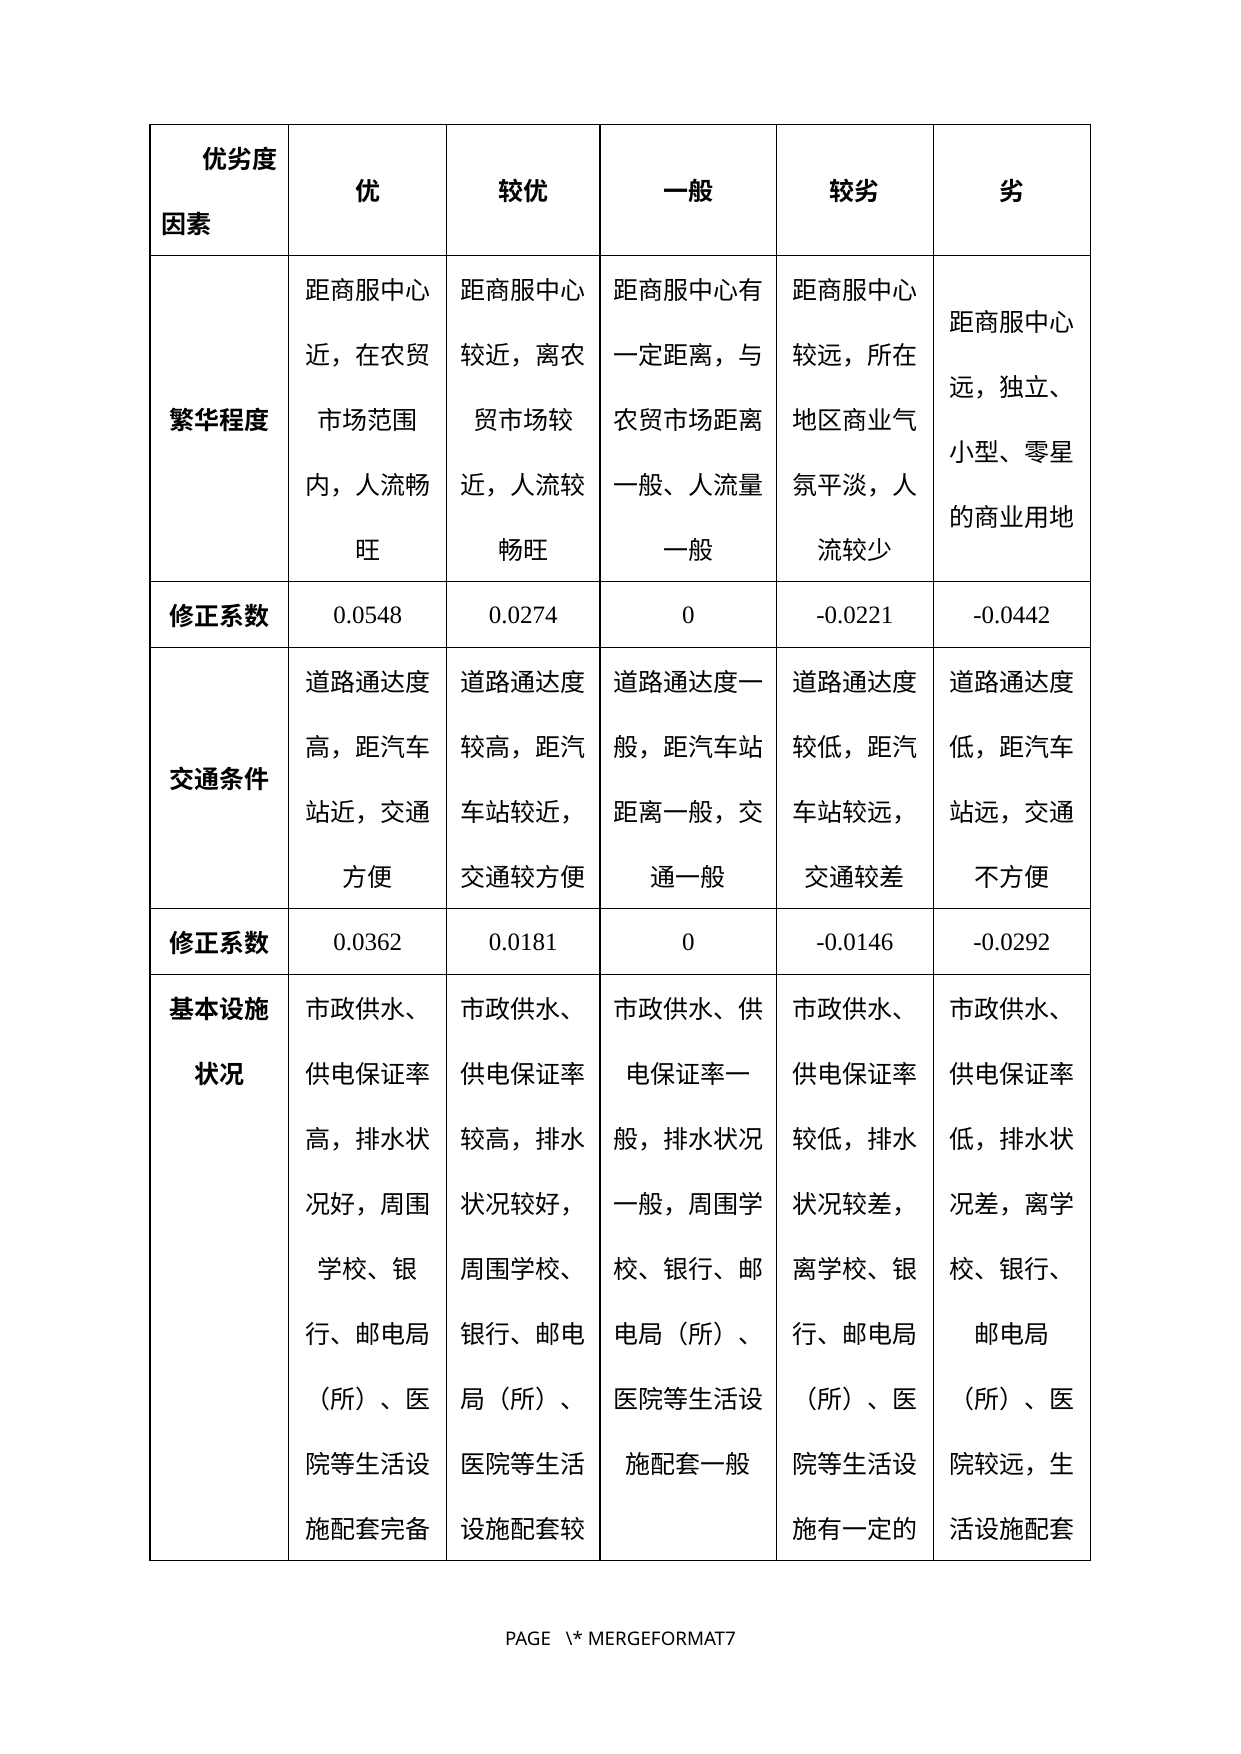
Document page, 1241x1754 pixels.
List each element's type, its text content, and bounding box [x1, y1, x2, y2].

table_header 优 [289, 125, 446, 255]
table_cell 0.0181 [447, 909, 599, 974]
table_cell 交通条件 [151, 648, 288, 908]
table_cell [289, 975, 446, 1560]
table_cell 0.0548 [289, 582, 446, 647]
table_cell 距商服中心有一定距离，与农贸市场距离一般、人流量一般 [601, 256, 776, 581]
table_cell 0 [601, 909, 776, 974]
table_header 较劣 [777, 125, 933, 255]
table_cell 距商服中心较近，离农贸市场较近，人流较畅旺 [447, 256, 599, 581]
table_cell -0.0292 [934, 909, 1090, 974]
table_header 较优 [447, 125, 599, 255]
table_cell 0.0362 [289, 909, 446, 974]
table_cell -0.0442 [934, 582, 1090, 647]
table_cell 基本设施状况 [151, 975, 288, 1560]
table_cell 修正系数 [151, 582, 288, 647]
table_cell 道路通达度低，距汽车站远，交通不方便 [934, 648, 1090, 908]
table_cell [601, 975, 776, 1560]
table_header 劣 [934, 125, 1090, 255]
table_cell 修正系数 [151, 909, 288, 974]
table_cell 道路通达度一般，距汽车站距离一般，交通一般 [601, 648, 776, 908]
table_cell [777, 975, 933, 1560]
table_cell -0.0146 [777, 909, 933, 974]
table_header 一般 [601, 125, 776, 255]
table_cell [934, 975, 1090, 1560]
table_cell 距商服中心近，在农贸市场范围内，人流畅旺 [289, 256, 446, 581]
table_cell 道路通达度较高，距汽车站较近，交通较方便 [447, 648, 599, 908]
table_cell -0.0221 [777, 582, 933, 647]
table_header 优劣度 因素 [151, 125, 288, 255]
table_cell 0 [601, 582, 776, 647]
table_cell 距商服中心远，独立、小型、零星的商业用地 [934, 256, 1090, 581]
table_cell 道路通达度高，距汽车站近，交通方便 [289, 648, 446, 908]
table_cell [447, 975, 599, 1560]
table_cell 0.0274 [447, 582, 599, 647]
table_cell 繁华程度 [151, 256, 288, 581]
table_cell 距商服中心较远，所在地区商业气氛平淡，人流较少 [777, 256, 933, 581]
table_cell 道路通达度较低，距汽车站较远，交通较差 [777, 648, 933, 908]
